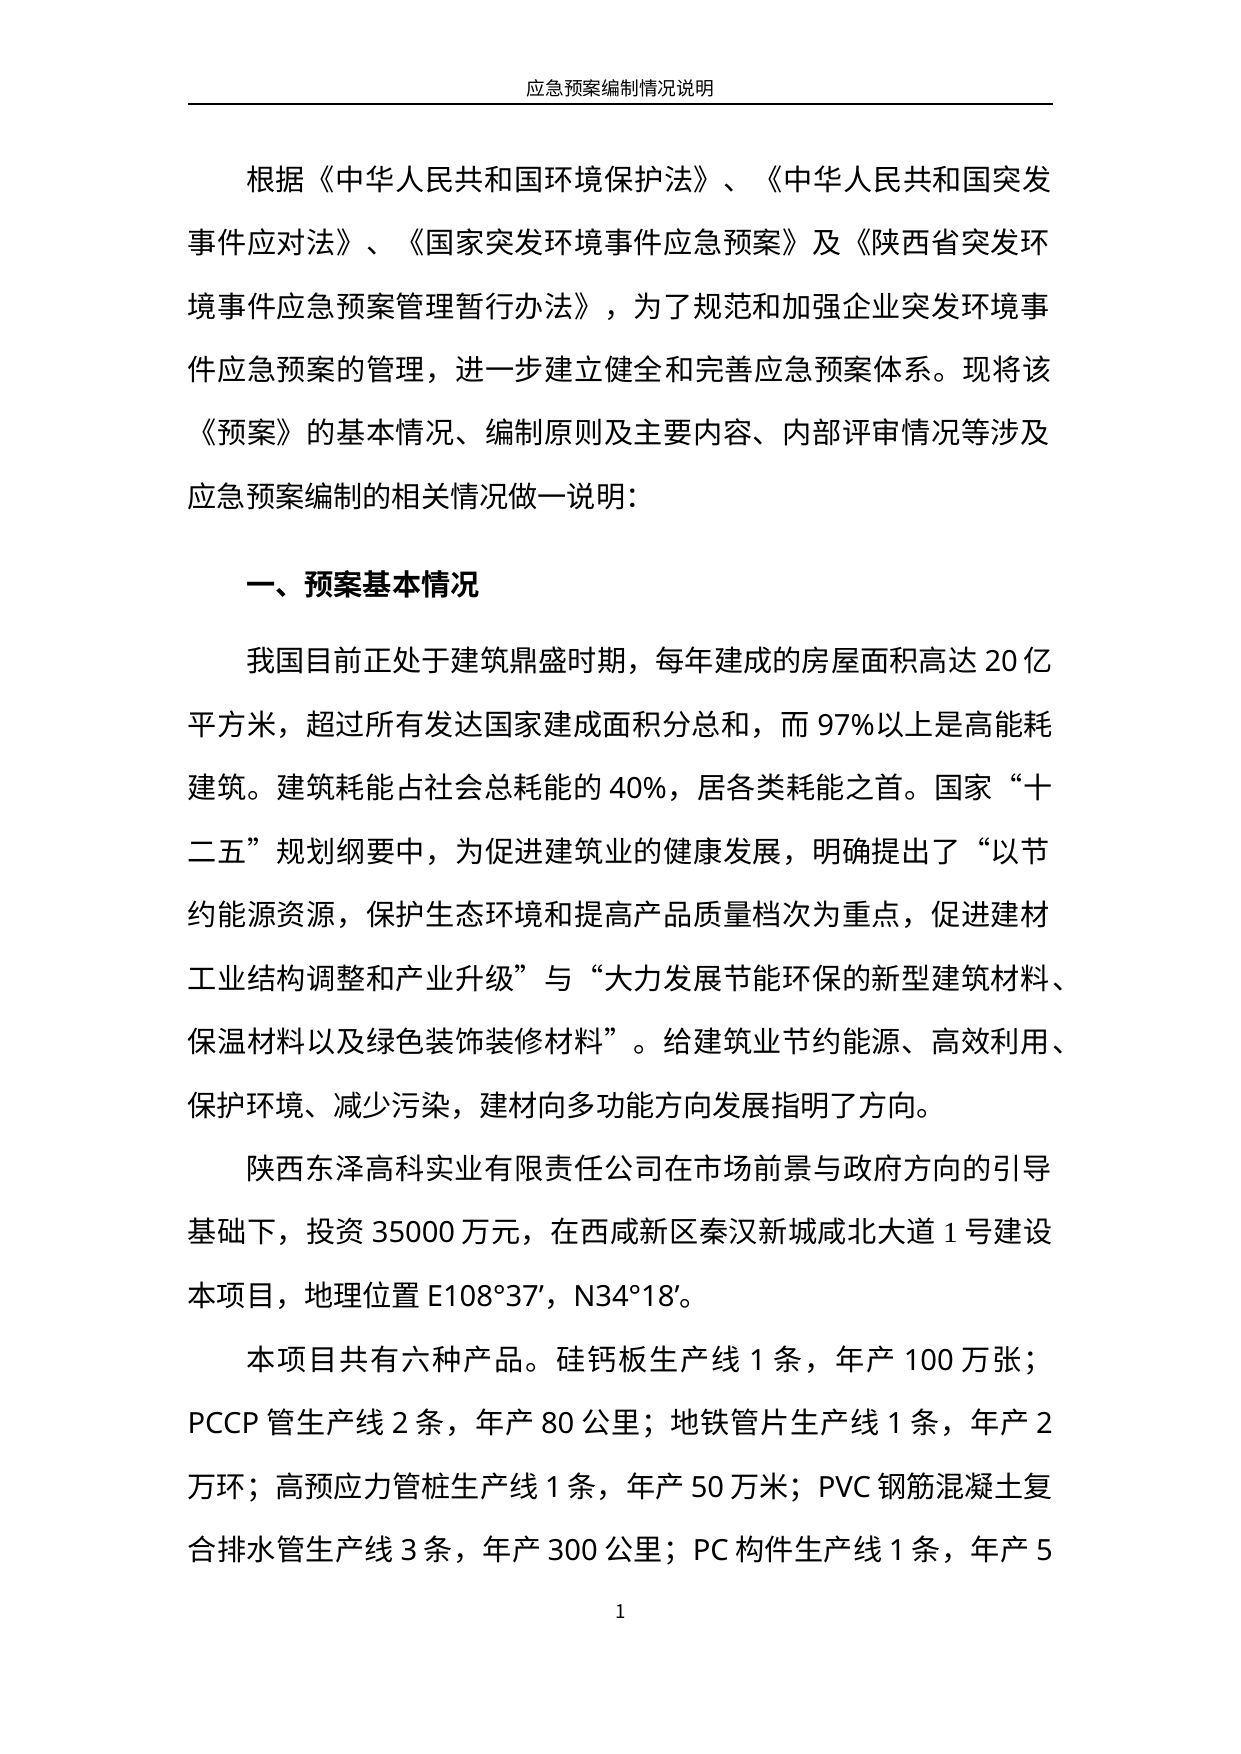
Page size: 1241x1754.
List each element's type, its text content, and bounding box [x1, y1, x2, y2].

text 陕西东泽高科实业有限责任公司在市场前景与政府方向的引导基础下，投资35000万元，在西咸新区秦汉新城咸北大道1号建设本项目，地理位置E108°37’，N34°18’。 [187, 1146, 1053, 1315]
text 根据《中华人民共和国环境保护法》、《中华人民共和国突发事件应对法》、《国家突发环境事件应急预案》及《陕西省突发环境事件应急预案管理暂行办法》，为了规范和加强企业突发环境事件应急预案的管理，进一步建立健全和完善应急预案体系。现将该《预案》的基本情况、编制原则及主要内容、内部评审情况等涉及应急预案编制的相关情况做一说明： [187, 156, 1053, 516]
text 我国目前正处于建筑鼎盛时期，每年建成的房屋面积高达20亿平方米，超过所有发达国家建成面积分总和，而97%以上是高能耗建筑。建筑耗能占社会总耗能的40%，居各类耗能之首。国家“十二五”规划纲要中，为促进建筑业的健康发展，明确提出了“以节约能源资源，保护生态环境和提高产品质量档次为重点，促进建材工业结构调整和产业升级”与“大力发展节能环保的新型建筑材料、保温材料以及绿色装饰装修材料”。给建筑业节约能源、高效利用、保护环境、减少污染，建材向多功能方向发展指明了方向。 [187, 638, 1053, 1124]
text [187, 1336, 1053, 1569]
text 一、预案基本情况 [187, 562, 1053, 604]
